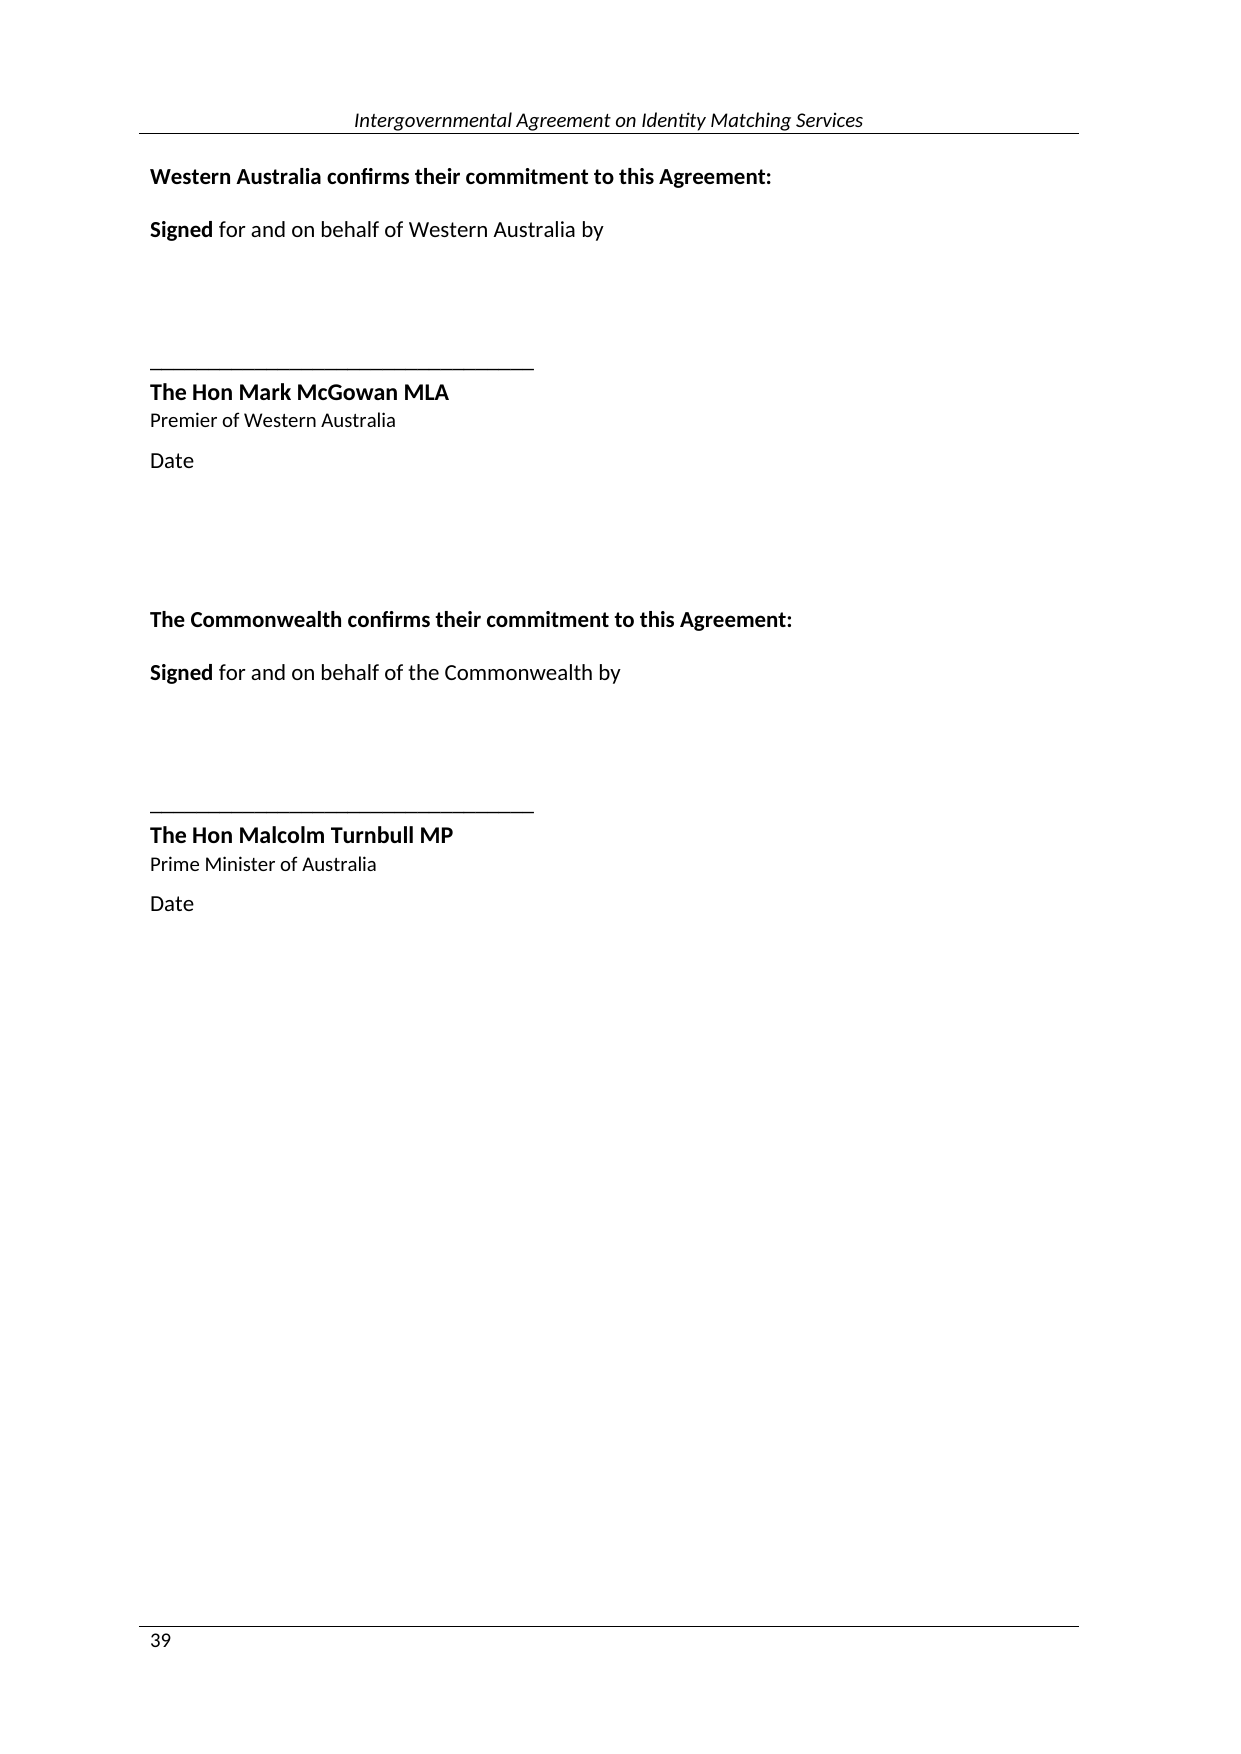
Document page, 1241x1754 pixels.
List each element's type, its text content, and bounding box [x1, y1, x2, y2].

text Signed for and on behalf of the Commonwealth by [150, 658, 1090, 686]
text Prime Minister of Australia [150, 849, 1090, 876]
text Date [150, 889, 1090, 917]
text Date [150, 446, 1090, 474]
text Signed for and on behalf of Western Australia by [150, 215, 1090, 243]
text The Hon Malcolm Turnbull MP [150, 822, 1090, 849]
text The Hon Mark McGowan MLA [150, 379, 1090, 406]
text Western Australia confirms their commitment to this Agreement: [150, 162, 1090, 190]
text The Commonwealth confirms their commitment to this Agreement: [150, 605, 1090, 633]
text Premier of Western Australia [150, 406, 1090, 433]
